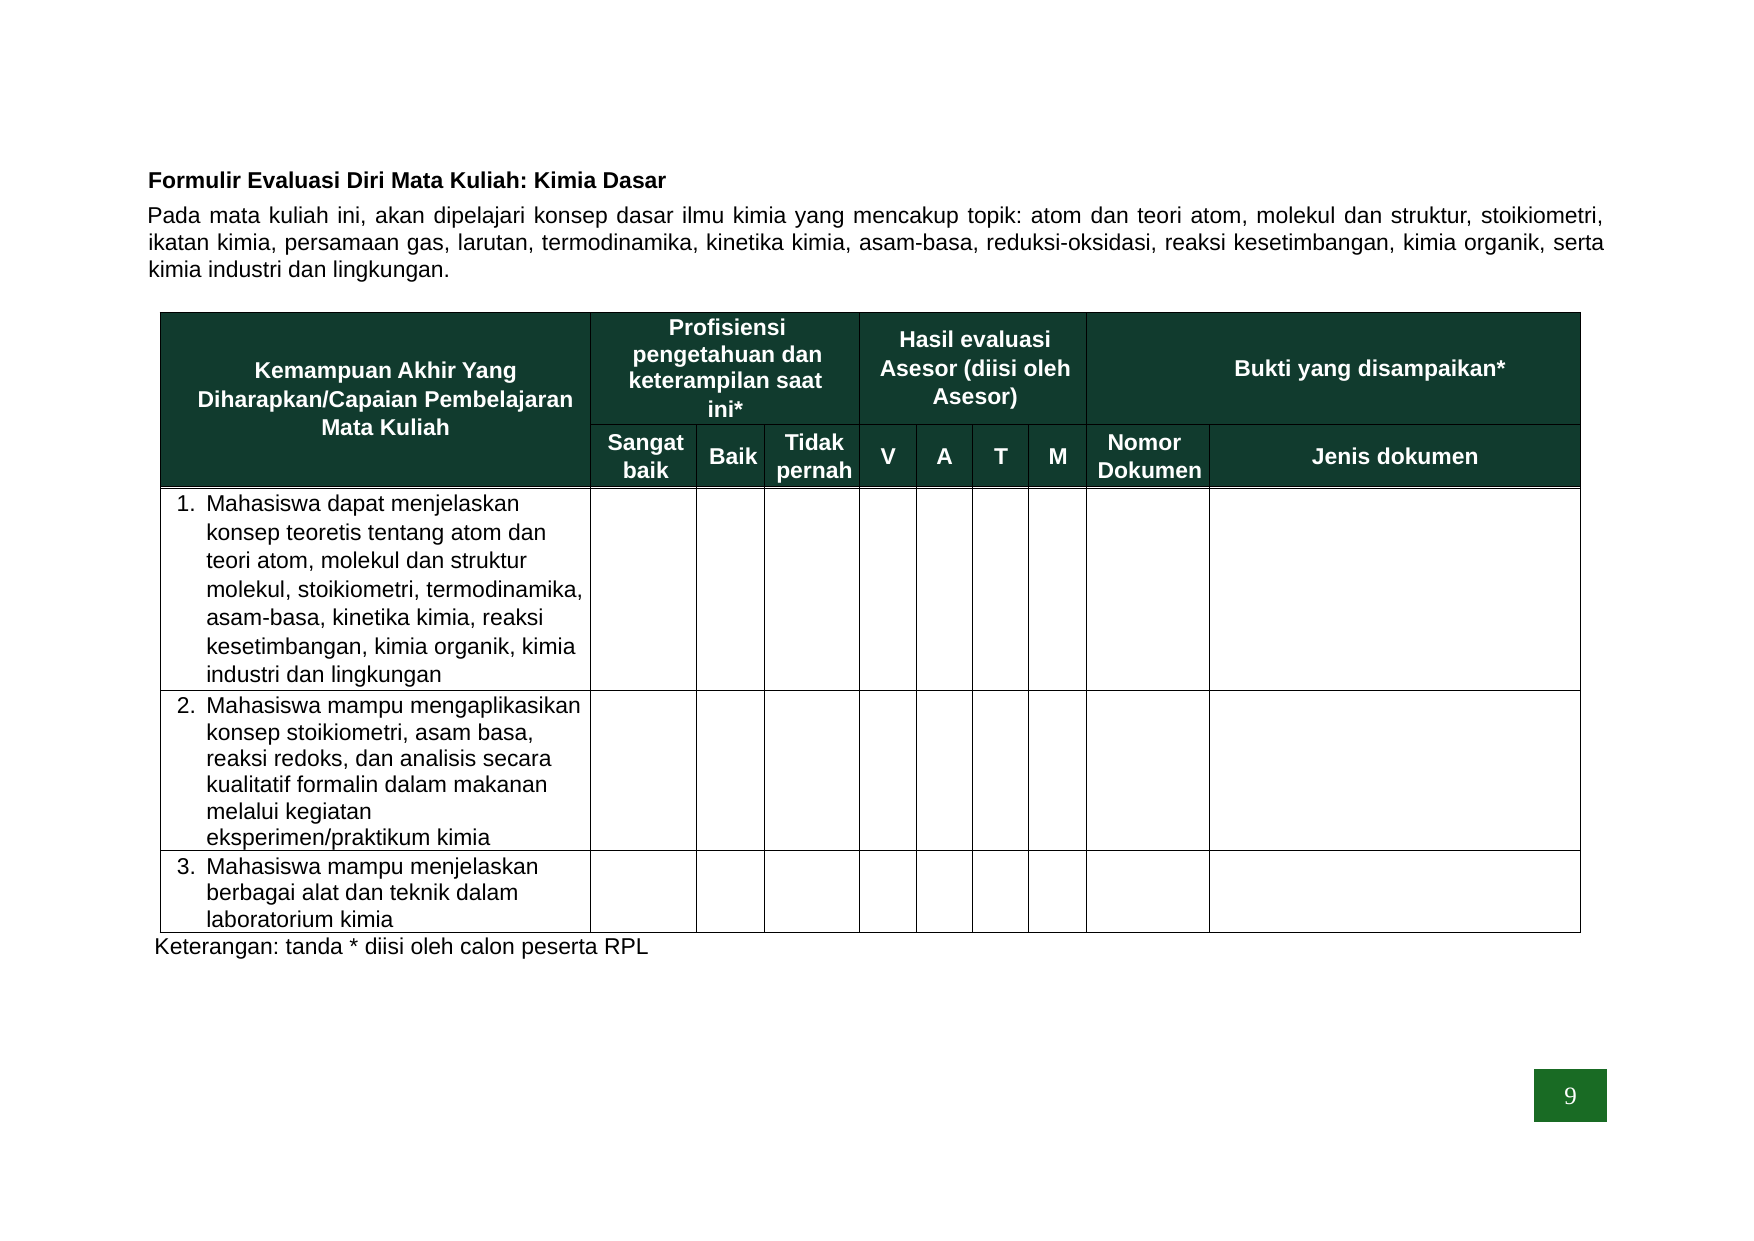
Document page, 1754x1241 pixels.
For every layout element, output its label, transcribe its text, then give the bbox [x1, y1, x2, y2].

table_cell Nomor Dokumen [1087, 425, 1209, 486]
table_cell [1210, 489, 1580, 690]
text Keterangan: tanda * diisi oleh calon peserta RPL [148, 933, 1607, 959]
table_cell M [1029, 425, 1086, 486]
table_cell [697, 489, 764, 690]
table_header Kemampuan Akhir Yang Diharapkan/Capaian Pembelajaran Mata Kuliah [161, 313, 590, 486]
table_cell [917, 851, 972, 932]
table_cell [973, 851, 1028, 932]
table_header Bukti yang disampaikan* [1209, 313, 1580, 424]
table_cell A [917, 425, 972, 486]
table_cell Mahasiswa mampu menjelaskan berbagai alat dan teknik dalam laboratorium kimia [161, 851, 590, 932]
table_cell [1029, 851, 1086, 932]
table_cell [1087, 851, 1209, 932]
table_cell Baik [697, 425, 764, 486]
table_cell [591, 851, 696, 932]
subtitle Formulir Evaluasi Diri Mata Kuliah: Kimia Dasar [148, 167, 1607, 193]
table_cell Mahasiswa dapat menjelaskan konsep teoretis tentang atom dan teori atom, molekul dan struktur molekul, stoikiometri, termodinamika, asam-basa, kinetika kimia, reaksi kesetimbangan, kimia organik, kimia industri dan lingkungan [161, 489, 590, 690]
table_cell T [973, 425, 1028, 486]
table_cell [697, 851, 764, 932]
table_cell [1087, 691, 1209, 850]
table_cell [591, 489, 696, 690]
table_cell [765, 691, 859, 850]
table_cell [973, 489, 1028, 690]
table_cell [1210, 851, 1580, 932]
table_cell [860, 489, 916, 690]
table_cell [765, 489, 859, 690]
table_cell [917, 691, 972, 850]
table_cell Jenis dokumen [1210, 425, 1580, 486]
table_cell [1029, 691, 1086, 850]
table_cell [1087, 489, 1209, 690]
table_cell [860, 691, 916, 850]
table_cell [1210, 691, 1580, 850]
table_cell Tidak pernah [765, 425, 859, 486]
table_cell [697, 691, 764, 850]
table_header [1087, 313, 1209, 424]
table_header Hasil evaluasi Asesor (diisi oleh Asesor) [860, 313, 1086, 424]
table_cell [1029, 489, 1086, 690]
table_cell Mahasiswa mampu mengaplikasikan konsep stoikiometri, asam basa, reaksi redoks, dan analisis secara kualitatif formalin dalam makanan melalui kegiatan eksperimen/praktikum kimia [161, 691, 590, 850]
table_cell [973, 691, 1028, 850]
table_cell [860, 851, 916, 932]
table_cell [591, 691, 696, 850]
table_cell V [860, 425, 916, 486]
text Pada mata kuliah ini, akan dipelajari konsep dasar ilmu kimia yang mencakup topik: atom dan teori atom, molekul dan struktur, stoikiometri, ikatan kimia, persamaan gas, larutan, termodinamika, kinetika kimia, asam-basa, reduksi-oksidasi, reaksi kesetimbangan, kimia organik, serta kimia industri dan lingkungan. [147, 202, 1605, 283]
table_header Profisiensi pengetahuan dan keterampilan saat ini* [591, 313, 859, 424]
table_cell [917, 489, 972, 690]
table_cell Sangat baik [591, 425, 696, 486]
table_cell [765, 851, 859, 932]
